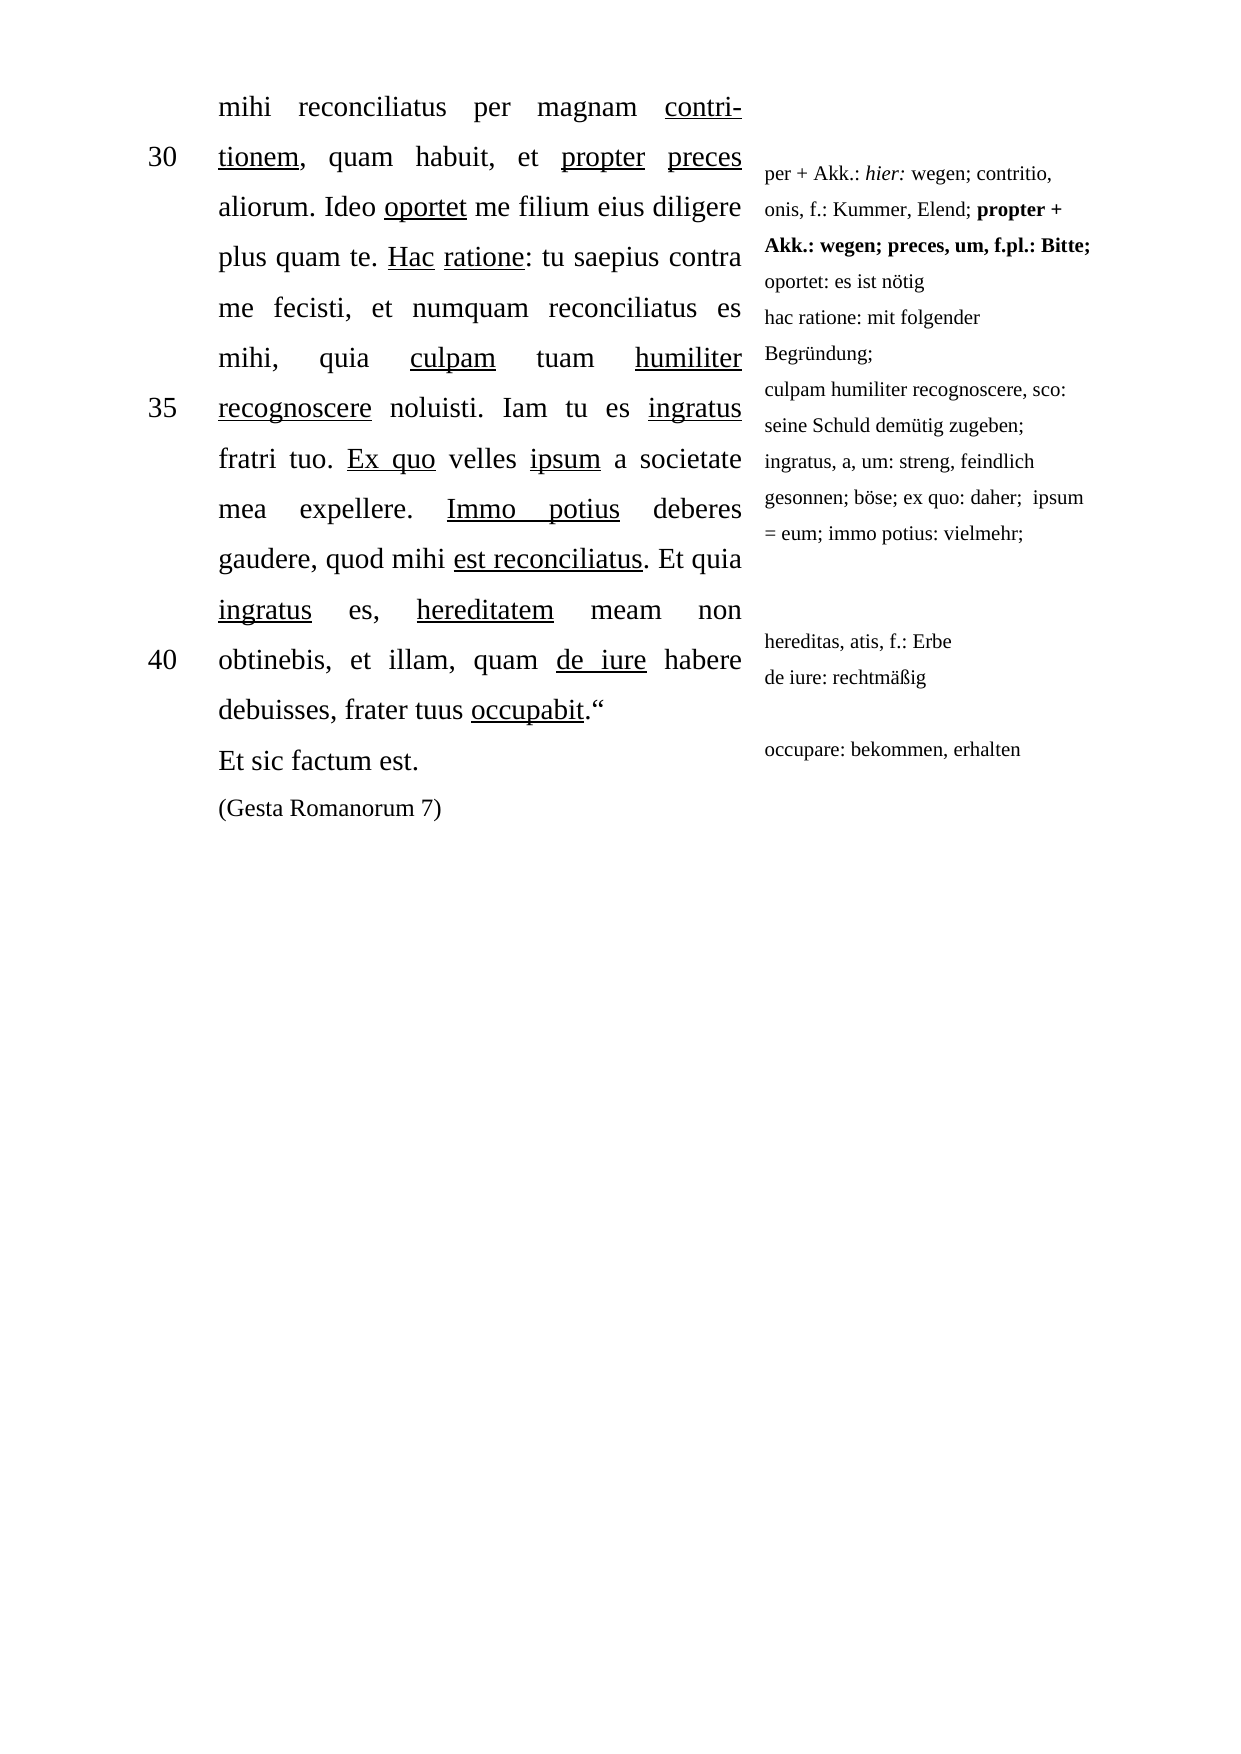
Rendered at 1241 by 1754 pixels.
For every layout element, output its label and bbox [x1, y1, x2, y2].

table_header [207, 89, 753, 879]
table_header [136, 89, 207, 879]
table_header [753, 89, 1104, 879]
